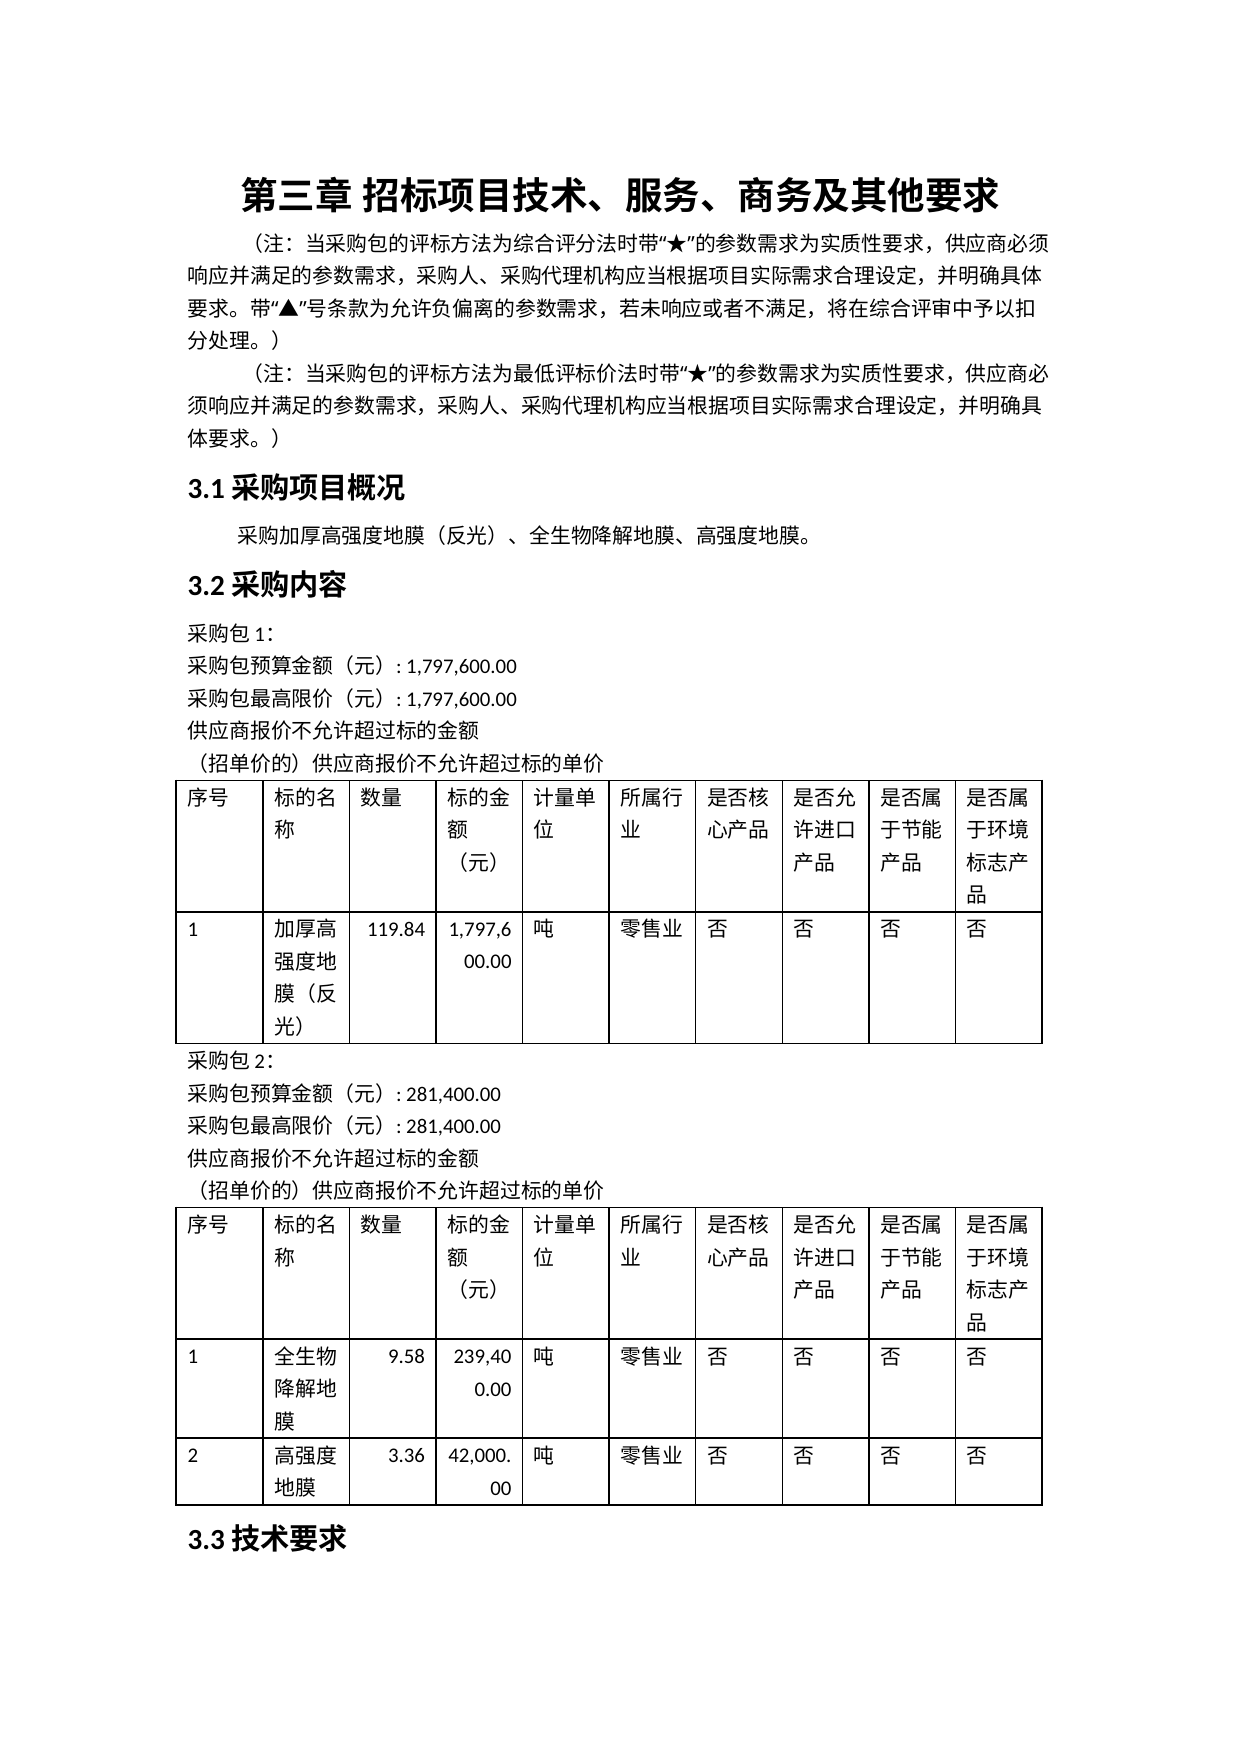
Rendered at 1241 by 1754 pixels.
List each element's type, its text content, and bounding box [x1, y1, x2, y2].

table_header 所属行业 [610, 781, 695, 911]
table_cell 3.36 [350, 1439, 435, 1504]
table_cell 高强度地膜 [264, 1439, 349, 1504]
table_cell 239,400.00 [437, 1340, 522, 1437]
table_cell 零售业 [610, 1439, 695, 1504]
table_cell 否 [870, 1340, 955, 1437]
table_header 数量 [350, 781, 435, 911]
table_header 数量 [350, 1208, 435, 1338]
text （招单价的）供应商报价不允许超过标的单价 [187, 747, 1053, 779]
text 采购包1： [187, 617, 1053, 649]
table_cell 否 [696, 1340, 782, 1437]
table_cell 119.84 [350, 913, 435, 1043]
table_header 标的名称 [264, 781, 349, 911]
table_header 是否核心产品 [696, 781, 782, 911]
text 采购包预算金额（元）: 281,400.00 [187, 1077, 1053, 1109]
text 采购包预算金额（元）: 1,797,600.00 [187, 649, 1053, 682]
table_header 标的名称 [264, 1208, 349, 1338]
table_header 标的金额 （元） [437, 781, 522, 911]
table_cell 否 [783, 1439, 868, 1504]
table_cell 否 [870, 913, 955, 1043]
table_cell 吨 [523, 1340, 608, 1437]
text 3.1采购项目概况 [187, 454, 1053, 519]
table_header 是否属于环境标志产品 [956, 781, 1041, 911]
table_header 是否允许进口产品 [783, 1208, 868, 1338]
text （招单价的）供应商报价不允许超过标的单价 [187, 1174, 1053, 1207]
table_header 计量单位 [523, 781, 608, 911]
table_cell 零售业 [610, 913, 695, 1043]
text 采购加厚高强度地膜（反光）、全生物降解地膜、高强度地膜。 [187, 519, 1053, 552]
table_cell 全生物降解地膜 [264, 1340, 349, 1437]
text 采购包最高限价（元）: 1,797,600.00 [187, 682, 1053, 714]
text 3.3技术要求 [187, 1505, 1053, 1570]
table_cell 2 [177, 1439, 262, 1504]
table_cell 吨 [523, 913, 608, 1043]
table_cell 否 [696, 1439, 782, 1504]
table_cell 1 [177, 913, 262, 1043]
table_header 是否允许进口产品 [783, 781, 868, 911]
table_cell 否 [783, 1340, 868, 1437]
table_cell 否 [870, 1439, 955, 1504]
text 供应商报价不允许超过标的金额 [187, 714, 1053, 747]
table_cell 否 [956, 913, 1041, 1043]
table_cell 否 [696, 913, 782, 1043]
table_cell 1 [177, 1340, 262, 1437]
table_header 计量单位 [523, 1208, 608, 1338]
table_cell 吨 [523, 1439, 608, 1504]
table_cell 否 [956, 1340, 1041, 1437]
table_header 是否属于节能产品 [870, 1208, 955, 1338]
table_header 序号 [177, 781, 262, 911]
table_cell 否 [956, 1439, 1041, 1504]
text （注：当采购包的评标方法为最低评标价法时带“★”的参数需求为实质性要求，供应商必须响应并满足的参数需求，采购人、采购代理机构应当根据项目实际需求合理设定，并明确具体要求。） [187, 357, 1053, 454]
table_header 是否属于环境标志产品 [956, 1208, 1041, 1338]
text 3.2采购内容 [187, 552, 1053, 617]
table_cell 加厚高强度地膜（反光） [264, 913, 349, 1043]
text （注：当采购包的评标方法为综合评分法时带“★”的参数需求为实质性要求，供应商必须响应并满足的参数需求，采购人、采购代理机构应当根据项目实际需求合理设定，并明确具体要求。带“▲”号条款为允许负偏离的参数需求，若未响应或者不满足，将在综合评审中予以扣分处理。） [187, 227, 1053, 357]
table_cell 零售业 [610, 1340, 695, 1437]
text 第三章 招标项目技术、服务、商务及其他要求 [187, 162, 1053, 227]
table_header 所属行业 [610, 1208, 695, 1338]
text 采购包2： [187, 1044, 1053, 1077]
table_header 是否核心产品 [696, 1208, 782, 1338]
table_cell 9.58 [350, 1340, 435, 1437]
table_cell 否 [783, 913, 868, 1043]
table_cell 1,797,600.00 [437, 913, 522, 1043]
text 采购包最高限价（元）: 281,400.00 [187, 1109, 1053, 1142]
table_header 序号 [177, 1208, 262, 1338]
table_header 标的金额 （元） [437, 1208, 522, 1338]
text 供应商报价不允许超过标的金额 [187, 1142, 1053, 1174]
table_cell 42,000.00 [437, 1439, 522, 1504]
table_header 是否属于节能产品 [870, 781, 955, 911]
